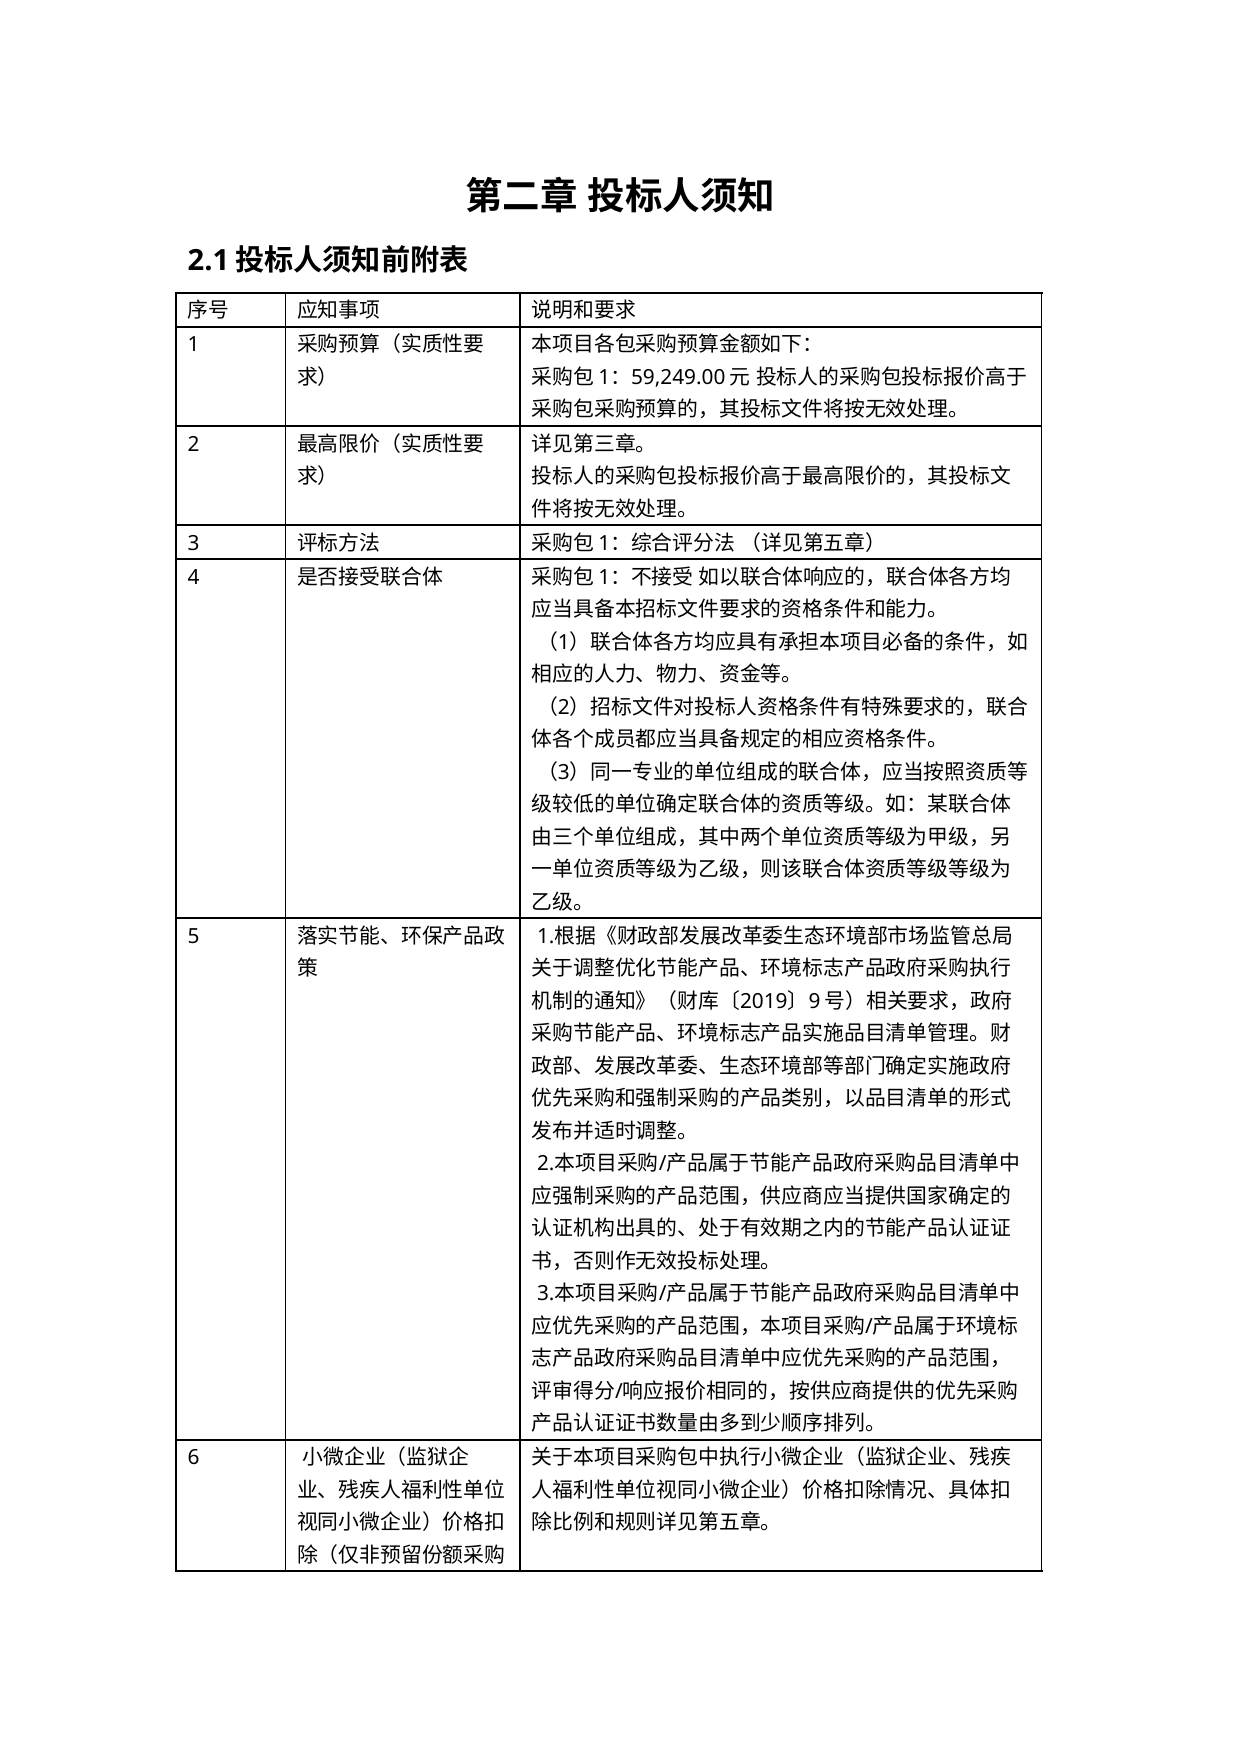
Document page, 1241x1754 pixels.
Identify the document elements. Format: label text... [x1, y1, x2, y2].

table_header 说明和要求 [521, 294, 1041, 326]
table_cell 是否接受联合体 [286, 560, 519, 917]
table_cell 采购包1：不接受 如以联合体响应的，联合体各方均应当具备本招标文件要求的资格条件和能力。 （1）联合体各方均应具有承担本项目必备的条件，如相应的人力、物力、资金等。 （2）招标文件对投标人资格条件有特殊要求的，联合体各个成员都应当具备规定的相应资格条件。 （3）同一专业的单位组成的联合体，应当按照资质等级较低的单位确定联合体的资质等级。如：某联合体由三个单位组成，其中两个单位资质等级为甲级，另一单位资质等级为乙级，则该联合体资质等级等级为乙级。 [521, 560, 1041, 917]
table_cell 1.根据《财政部发展改革委生态环境部市场监管总局关于调整优化节能产品、环境标志产品政府采购执行机制的通知》（财库〔2019〕9号）相关要求，政府采购节能产品、环境标志产品实施品目清单管理。财政部、发展改革委、生态环境部等部门确定实施政府优先采购和强制采购的产品类别，以品目清单的形式发布并适时调整。 2.本项目采购/产品属于节能产品政府采购品目清单中应强制采购的产品范围，供应商应当提供国家确定的认证机构出具的、处于有效期之内的节能产品认证证书，否则作无效投标处理。 3.本项目采购/产品属于节能产品政府采购品目清单中应优先采购的产品范围，本项目采购/产品属于环境标志产品政府采购品目清单中应优先采购的产品范围，评审得分/响应报价相同的，按供应商提供的优先采购产品认证证书数量由多到少顺序排列。 [521, 919, 1041, 1439]
table_cell 1 [177, 328, 285, 425]
table_cell 3 [177, 526, 285, 558]
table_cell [286, 1441, 519, 1570]
table_cell 评标方法 [286, 526, 519, 558]
text 2.1投标人须知前附表 [187, 227, 1053, 292]
table_cell 采购包1：综合评分法 （详见第五章） [521, 526, 1041, 558]
table_cell 最高限价（实质性要求） [286, 427, 519, 524]
table_cell 4 [177, 560, 285, 917]
table_cell 落实节能、环保产品政策 [286, 919, 519, 1439]
table_cell 详见第三章。 投标人的采购包投标报价高于最高限价的，其投标文件将按无效处理。 [521, 427, 1041, 524]
table_cell 6 [177, 1441, 285, 1570]
table_cell 5 [177, 919, 285, 1439]
table_header 应知事项 [286, 294, 519, 326]
table_header 序号 [177, 294, 285, 326]
table_cell 采购预算（实质性要求） [286, 328, 519, 425]
table_cell 本项目各包采购预算金额如下： 采购包1：59,249.00元 投标人的采购包投标报价高于采购包采购预算的，其投标文件将按无效处理。 [521, 328, 1041, 425]
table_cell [521, 1441, 1041, 1570]
table_cell 2 [177, 427, 285, 524]
text 第二章 投标人须知 [187, 162, 1053, 227]
